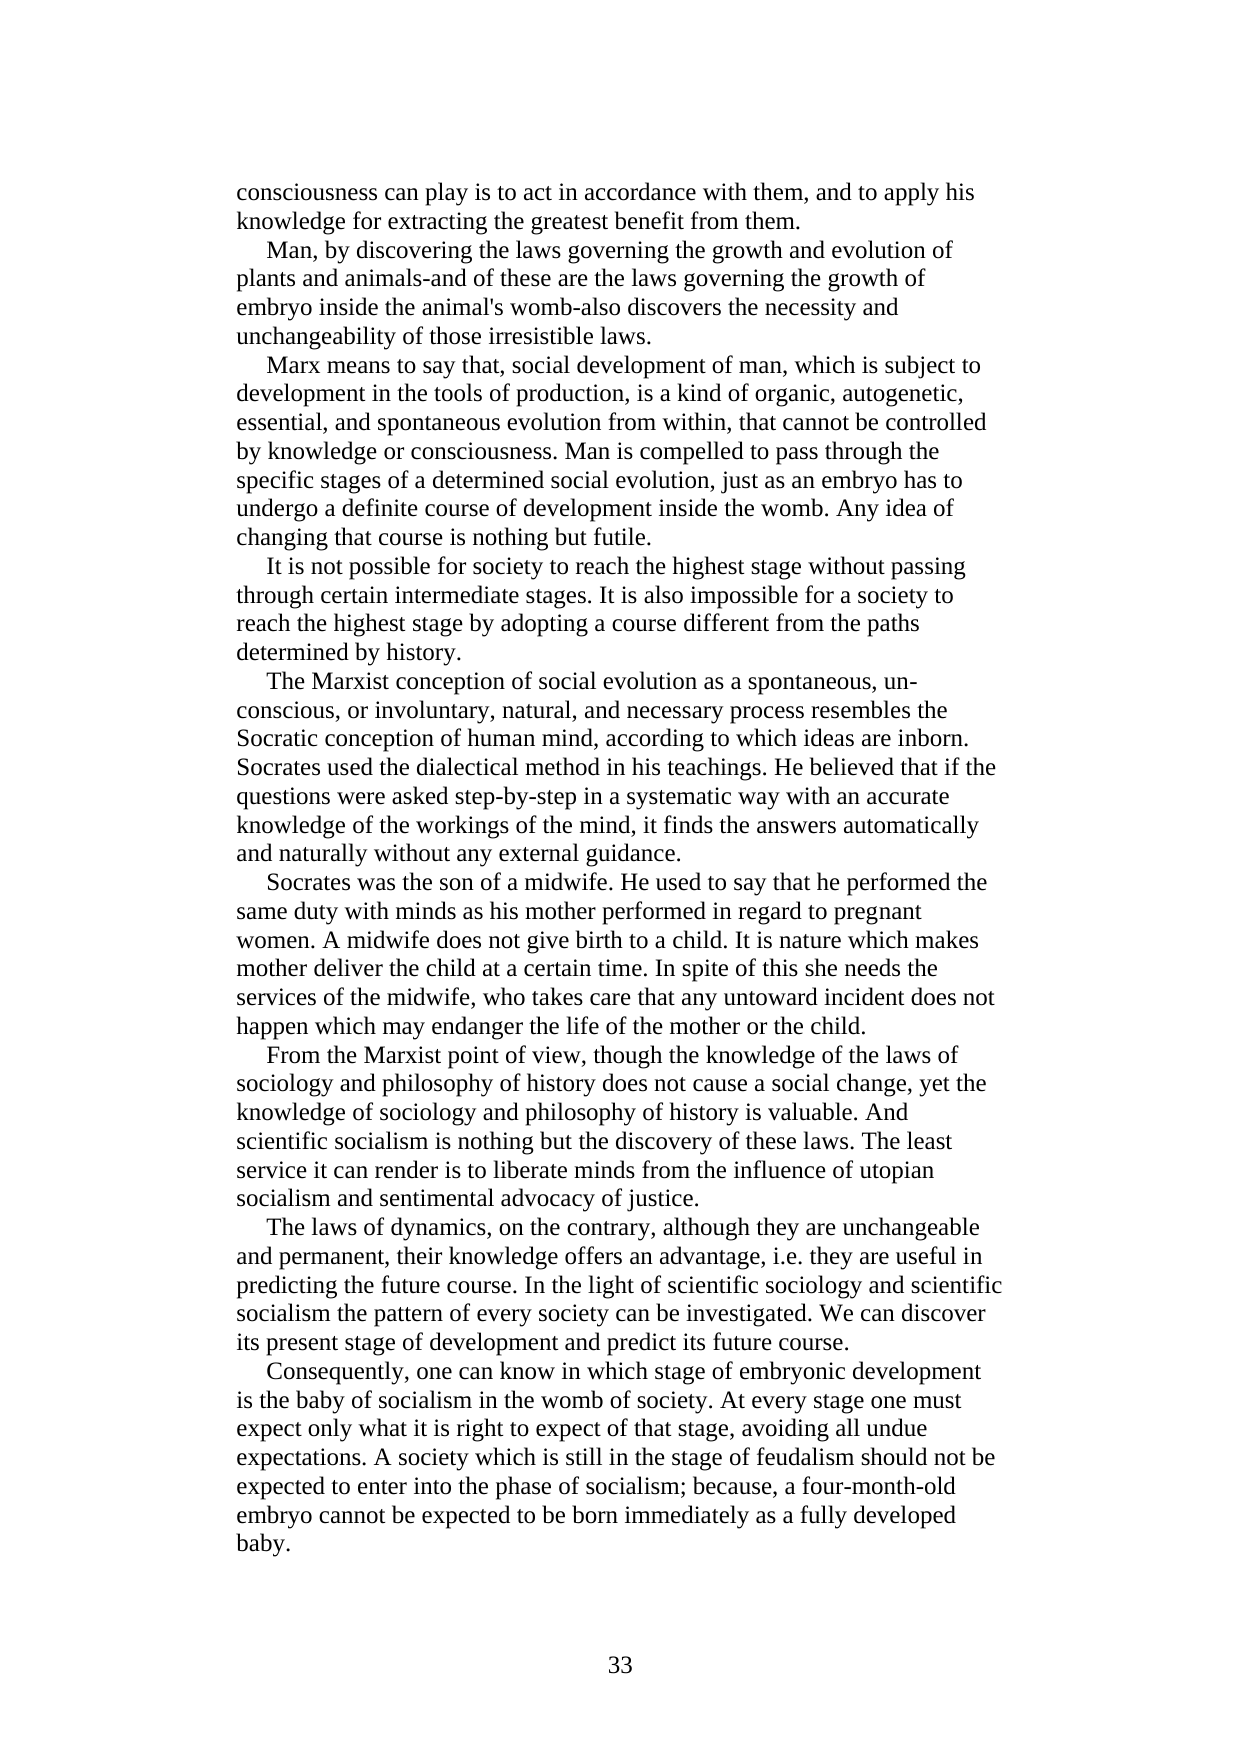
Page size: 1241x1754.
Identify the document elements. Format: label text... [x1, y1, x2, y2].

text Socrates was the son of a midwife. He used to say that he performed the same duty with minds as his mother performed in regard to preg­nant women. A midwife does not give birth to a child. It is nature which makes mother deliver the child at a certain time. In spite of this she needs the services of the midwife, who takes care that any untoward incident does not happen which may endanger the life of the mother or the child. [236, 867, 1004, 1040]
text The Marxist conception of social evolution as a spontaneous, un­conscious, or involuntary, natural, and necessary process resembles the Socratic conception of human mind, according to which ideas are inborn. Socrates used the dialectical method in his teachings. He believed that if the questions were asked step-by-step in a systematic way with an accurate knowledge of the workings of the mind, it finds the answers automatically and naturally without any external guidance. [236, 666, 1004, 867]
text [236, 177, 1004, 235]
text From the Marxist point of view, though the knowledge of the laws of sociology and philosophy of history does not cause a social change, yet the knowledge of sociology and philosophy of history is valuable. And scientific socialism is nothing but the discovery of these laws. The least service it can render is to liberate minds from the influence of utopian socialism and sentimental advocacy of justice. [236, 1040, 1004, 1212]
text Consequently, one can know in which stage of embryonic development is the baby of socialism in the womb of society. At every stage one must expect only what it is right to expect of that stage, avoiding all undue expectations. A society which is still in the stage of feudalism should not be expected to enter into the phase of socialism; because, a four-month-old embryo cannot be expected to be born immediately as a fully developed baby. [236, 1356, 1004, 1557]
text Man, by discovering the laws governing the growth and evolution of plants and animals-and of these are the laws governing the growth of embryo inside the animal's womb-also discovers the necessity and unchangeability of those irresistible laws. [236, 235, 1004, 350]
text Marx means to say that, social development of man, which is subject to development in the tools of production, is a kind of organic, autogenetic, essential, and spontaneous evolution from within, that cannot be controlled by knowledge or consciousness. Man is compelled to pass through the specific stages of a determined social evolution, just as an embryo has to undergo a definite course of development inside the womb. Any idea of changing that course is nothing but futile. [236, 350, 1004, 551]
text The laws of dynamics, on the contrary, although they are unchangeable and permanent, their knowledge offers an advantage, i.e. they are useful in predicting the future course. In the light of scientific sociology and scientific socialism the pattern of every society can be investigated. We can discover its present stage of development and predict its future course. [236, 1212, 1004, 1356]
text It is not possible for society to reach the highest stage without passing through certain intermediate stages. It is also impossible for a society to reach the highest stage by adopting a course different from the paths determined by history. [236, 551, 1004, 666]
